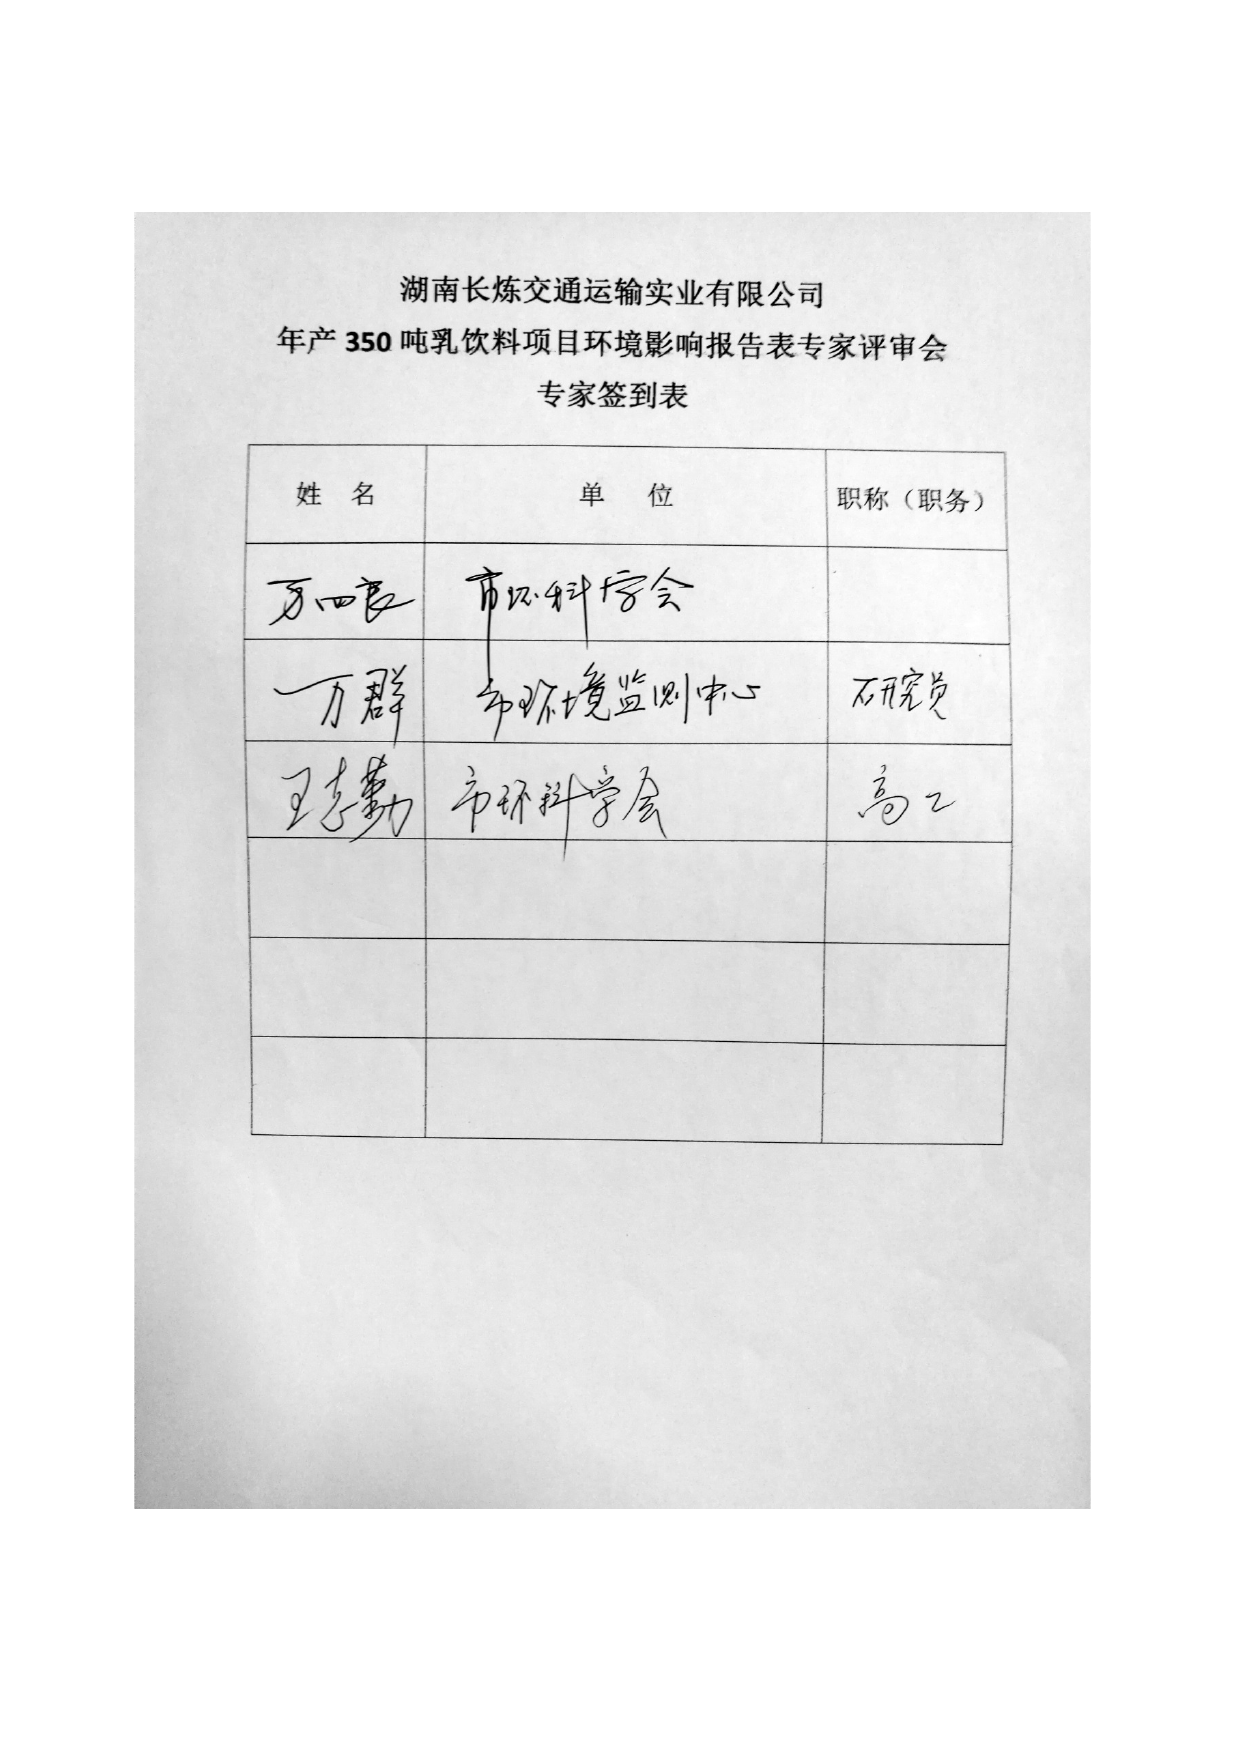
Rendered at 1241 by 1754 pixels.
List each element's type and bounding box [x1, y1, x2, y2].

picture [134, 212, 1091, 1509]
